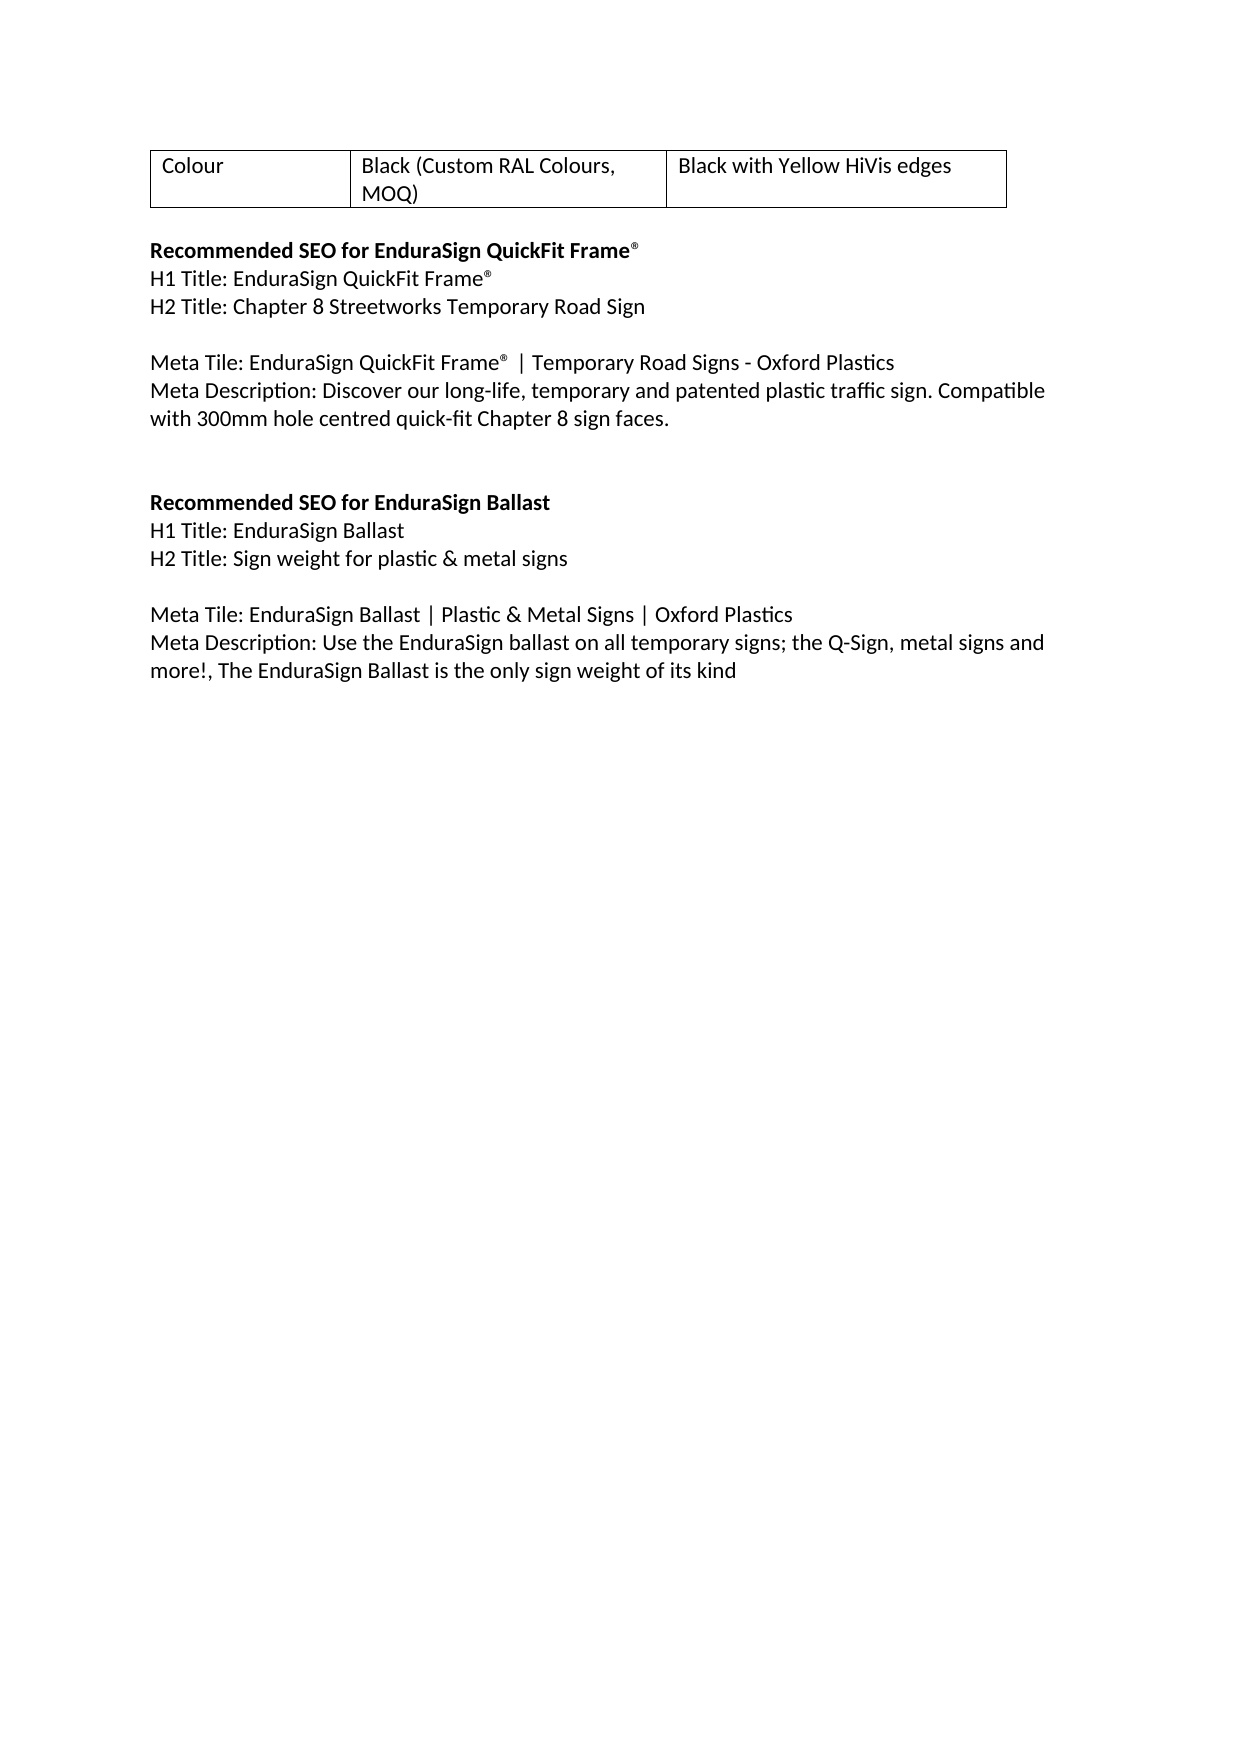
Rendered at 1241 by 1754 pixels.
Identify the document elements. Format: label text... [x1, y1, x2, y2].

table_cell Black (Custom RAL Colours, MOQ) [351, 151, 666, 207]
text Recommended SEO for EnduraSign QuickFit Frame® [150, 236, 1090, 264]
text Meta Tile: EnduraSign Ballast | Plastic & Metal Signs | Oxford Plastics [150, 600, 1090, 628]
table_cell Black with Yellow HiVis edges [667, 151, 1006, 207]
text H2 Title: Sign weight for plastic & metal signs [150, 544, 1090, 572]
text H1 Title: EnduraSign Ballast [150, 516, 1090, 544]
text Meta Tile: EnduraSign QuickFit Frame® | Temporary Road Signs - Oxford Plastics [150, 348, 1090, 376]
text H1 Title: EnduraSign QuickFit Frame® [150, 264, 1090, 292]
text Meta Description: Discover our long-life, temporary and patented plastic traffic sign. Compatible with 300mm hole centred quick-fit Chapter 8 sign faces. [150, 376, 1090, 432]
text Recommended SEO for EnduraSign Ballast [150, 488, 1090, 516]
table_cell Colour [151, 151, 350, 207]
text H2 Title: Chapter 8 Streetworks Temporary Road Sign [150, 292, 1090, 320]
text Meta Description: Use the EnduraSign ballast on all temporary signs; the Q-Sign, metal signs and more!, The EnduraSign Ballast is the only sign weight of its kind [150, 628, 1090, 684]
